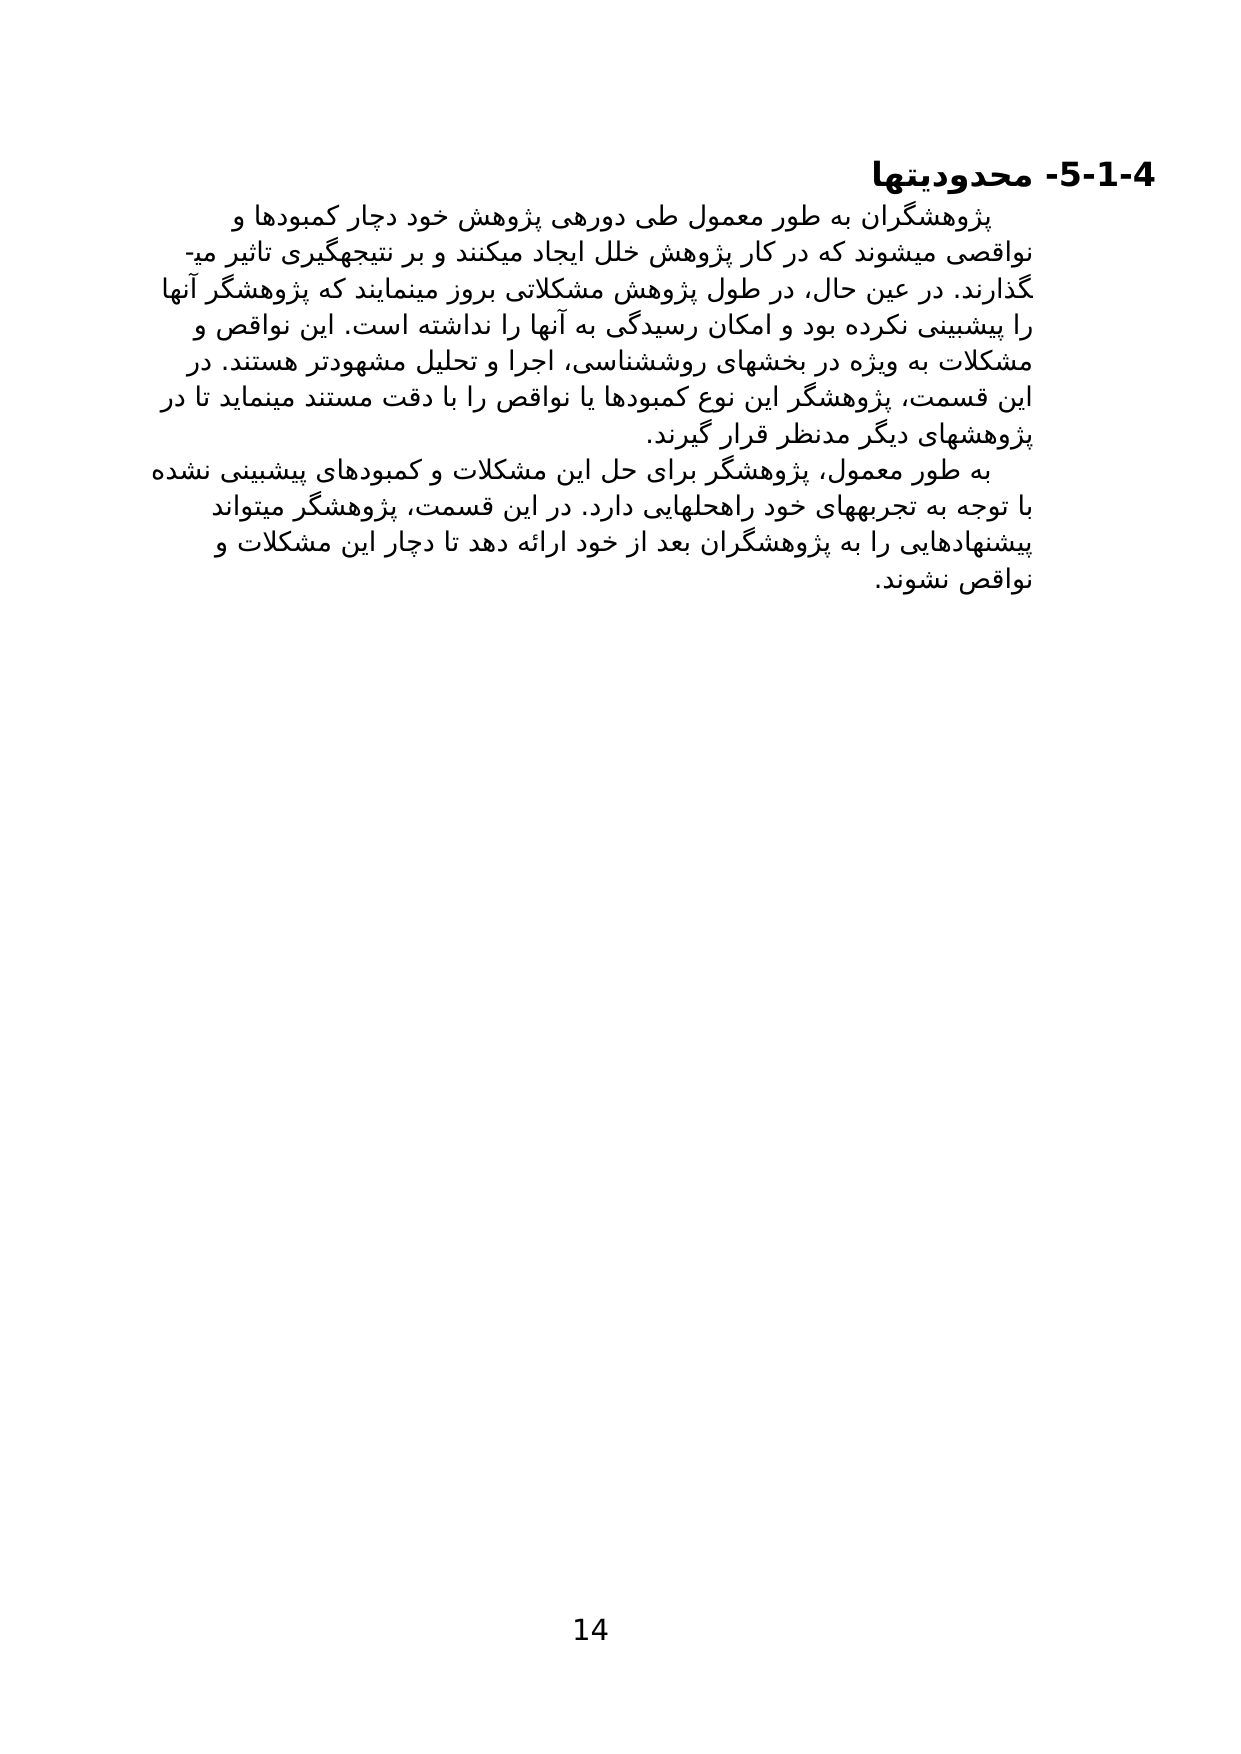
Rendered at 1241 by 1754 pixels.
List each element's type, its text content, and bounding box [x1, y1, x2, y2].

text پژوهشگران به طور معمول طی دورهی پژوهش خود دچار کمبودها و نواقصی میشوند که در کار پژوهش خلل ایجاد میکنند و بر نتیجهگیری تاثیر میگذارند. در عین حال، در طول پژوهش مشکلاتی بروز مینمایند که پژوهشگر آنها را پیشبینی نکرده بود و امکان رسیدگی به آنها را نداشته است. این نواقص و مشکلات به ویژه در بخشهای روششناسی، اجرا و تحلیل مشهودتر هستند. در این قسمت، پژوهشگر این نوع کمبودها یا نواقص را با دقت مستند مینماید تا در پژوهشهای دیگر مدنظر قرار گیرند. [148, 201, 1033, 449]
text به طور معمول، پژوهشگر برای حل این مشکلات و کمبودهای پیشبینی نشده با توجه به تجربههای خود راهحلهایی دارد. در این قسمت، پژوهشگر میتواند پیشنهادهایی را به پژوهشگران بعد از خود ارائه دهد تا دچار این مشکلات و نواقص نشوند. [148, 454, 1033, 594]
text محدودیتها [148, 156, 1033, 195]
